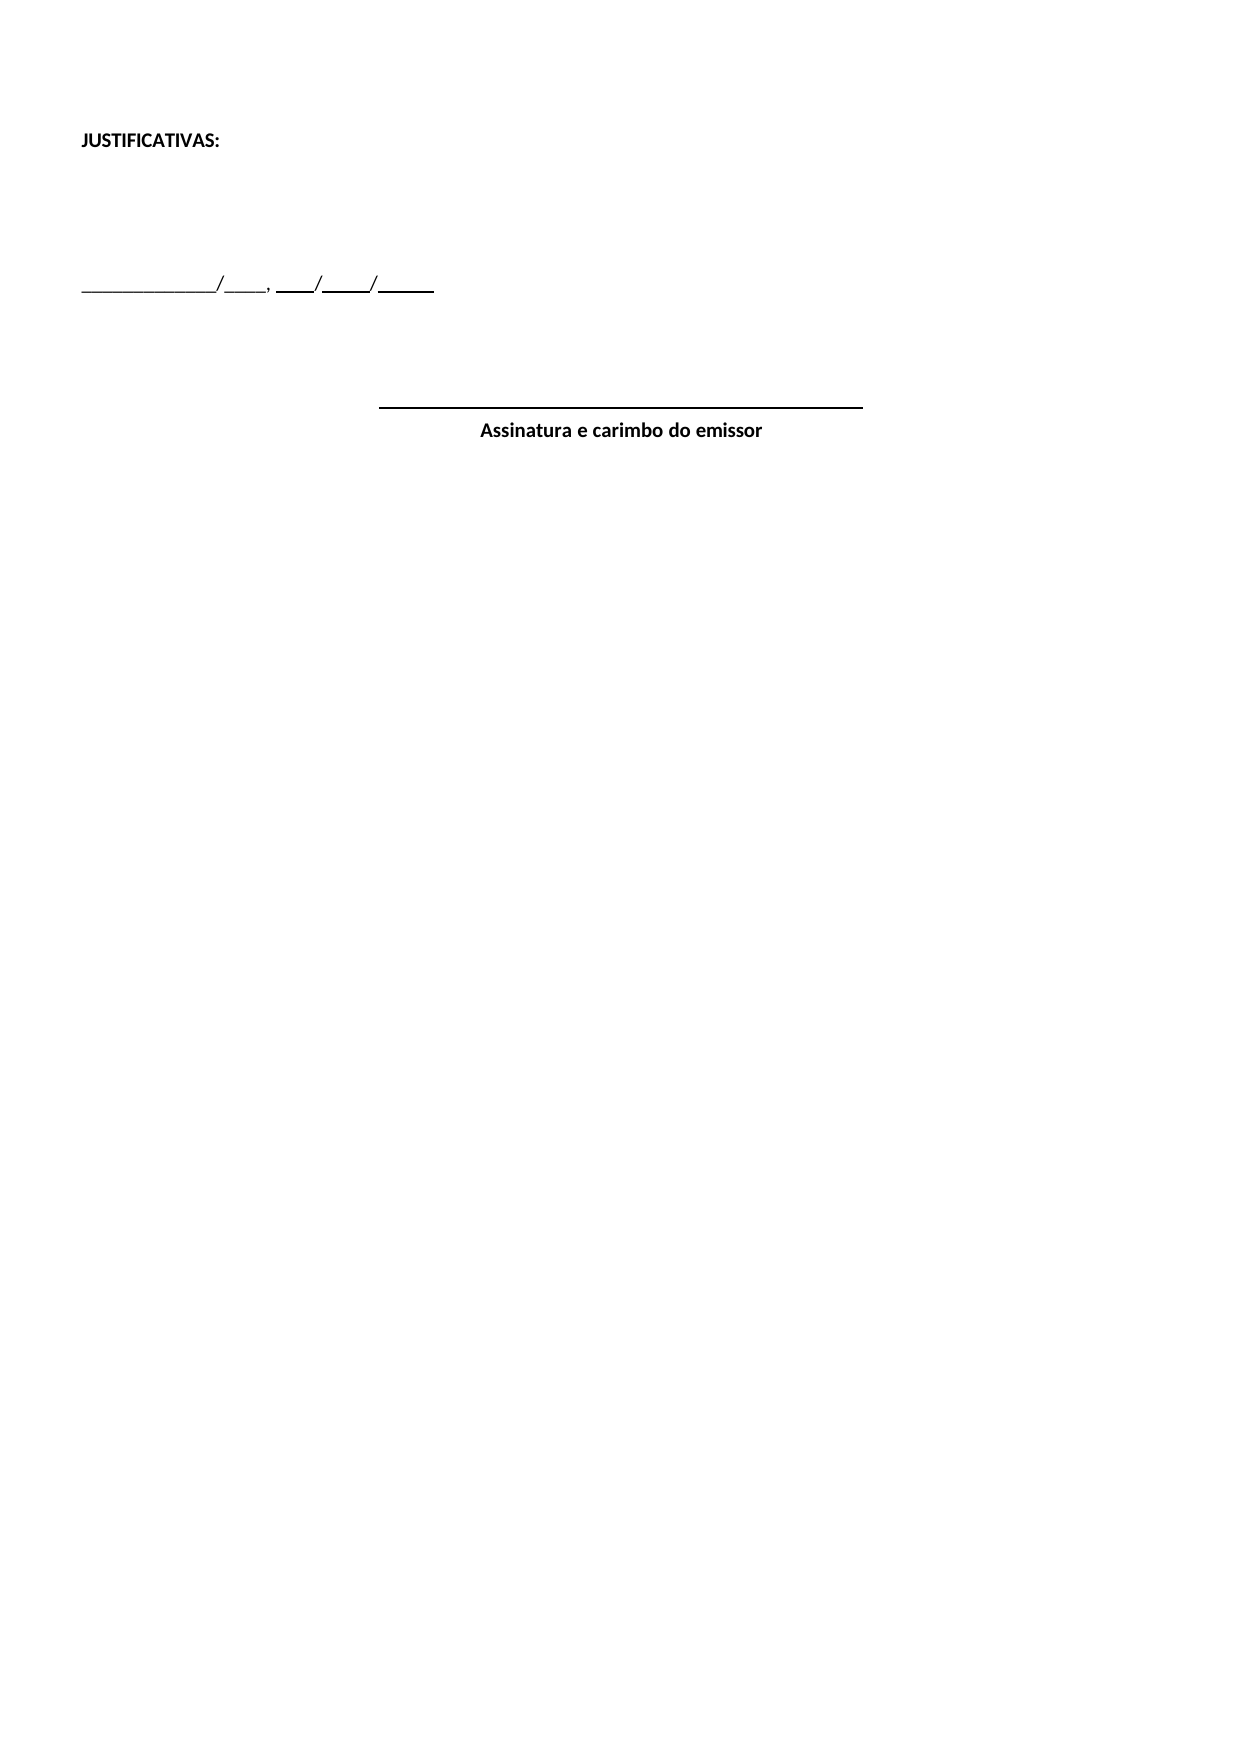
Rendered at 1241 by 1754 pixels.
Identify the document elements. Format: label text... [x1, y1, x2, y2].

text JUSTIFICATIVAS: [81, 127, 1196, 153]
text _____________/____, / / [81, 270, 1196, 295]
text Assinatura e carimbo do emissor [59, 418, 1183, 443]
